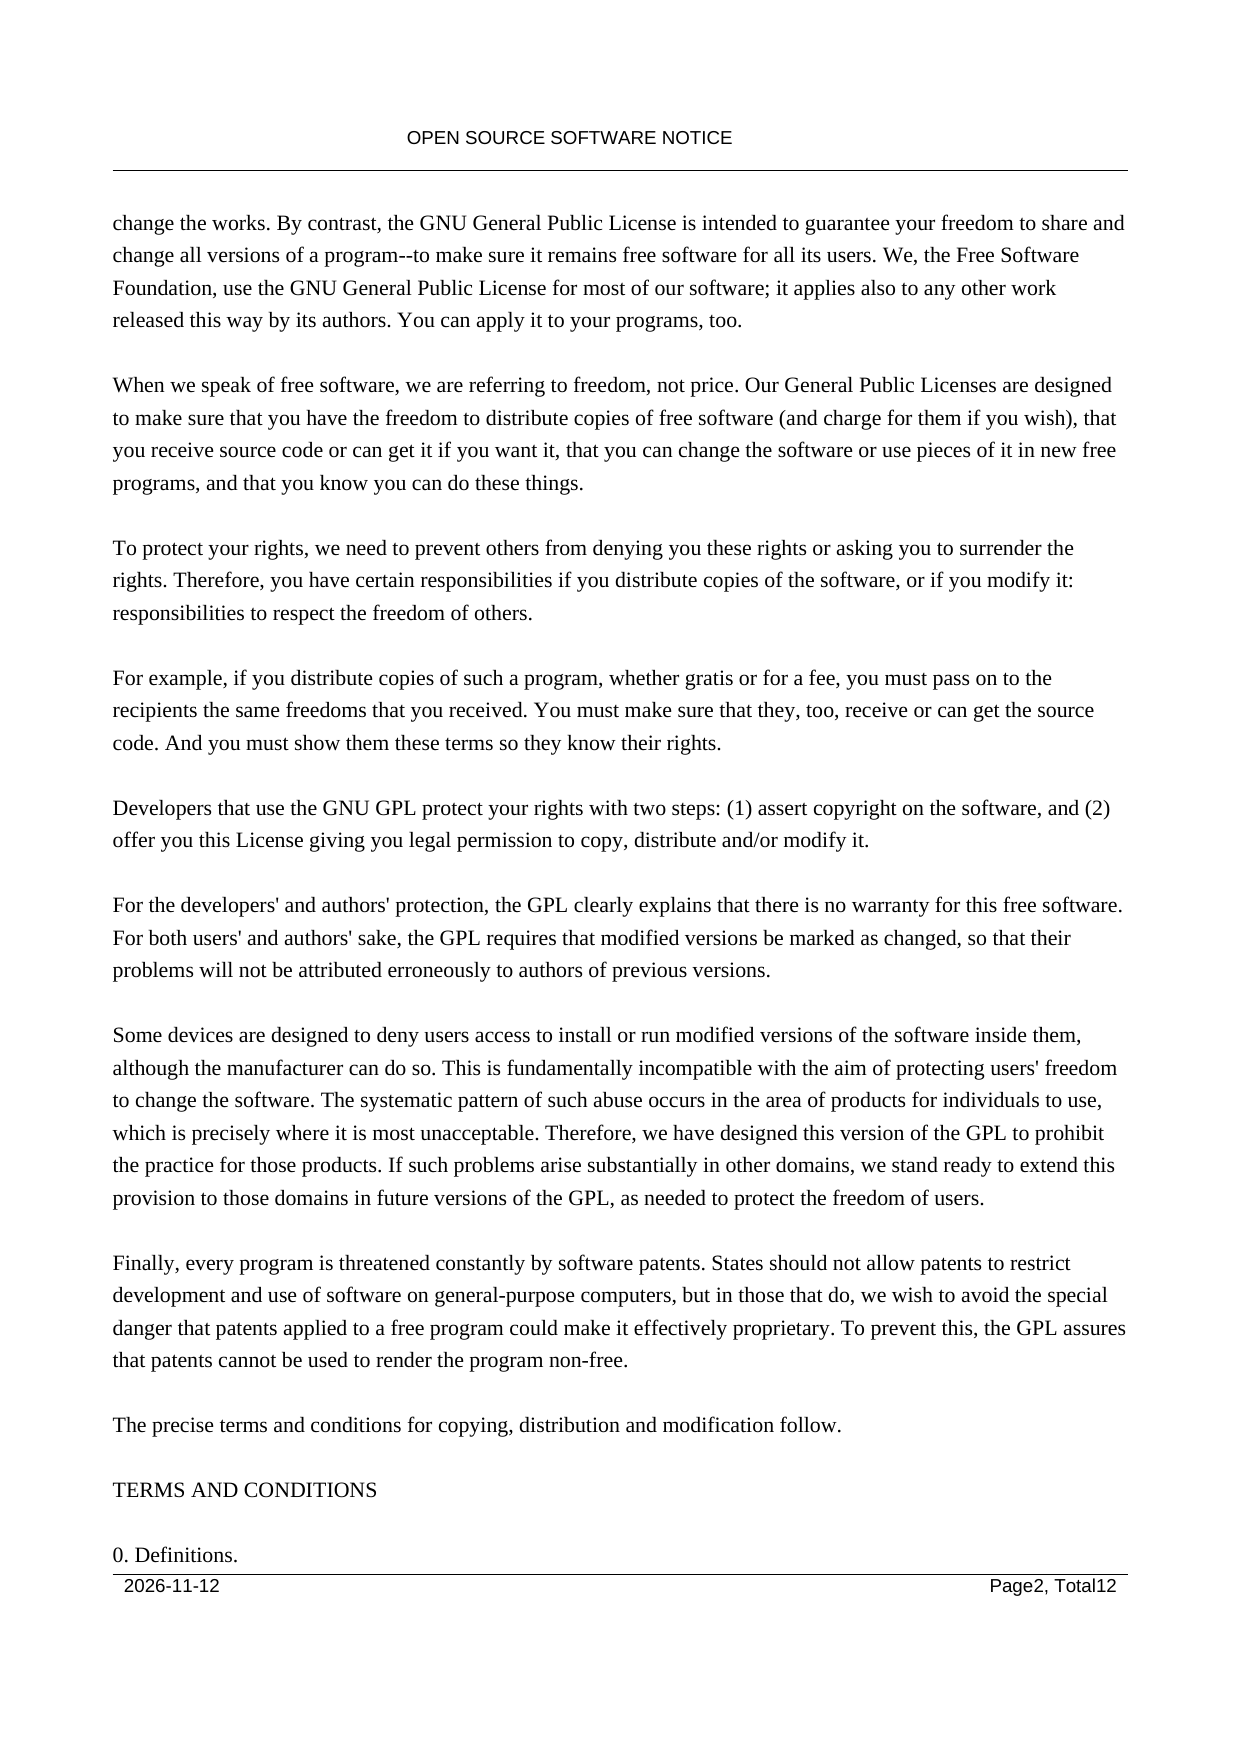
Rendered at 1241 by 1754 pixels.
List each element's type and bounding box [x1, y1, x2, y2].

text [112, 206, 1128, 1571]
